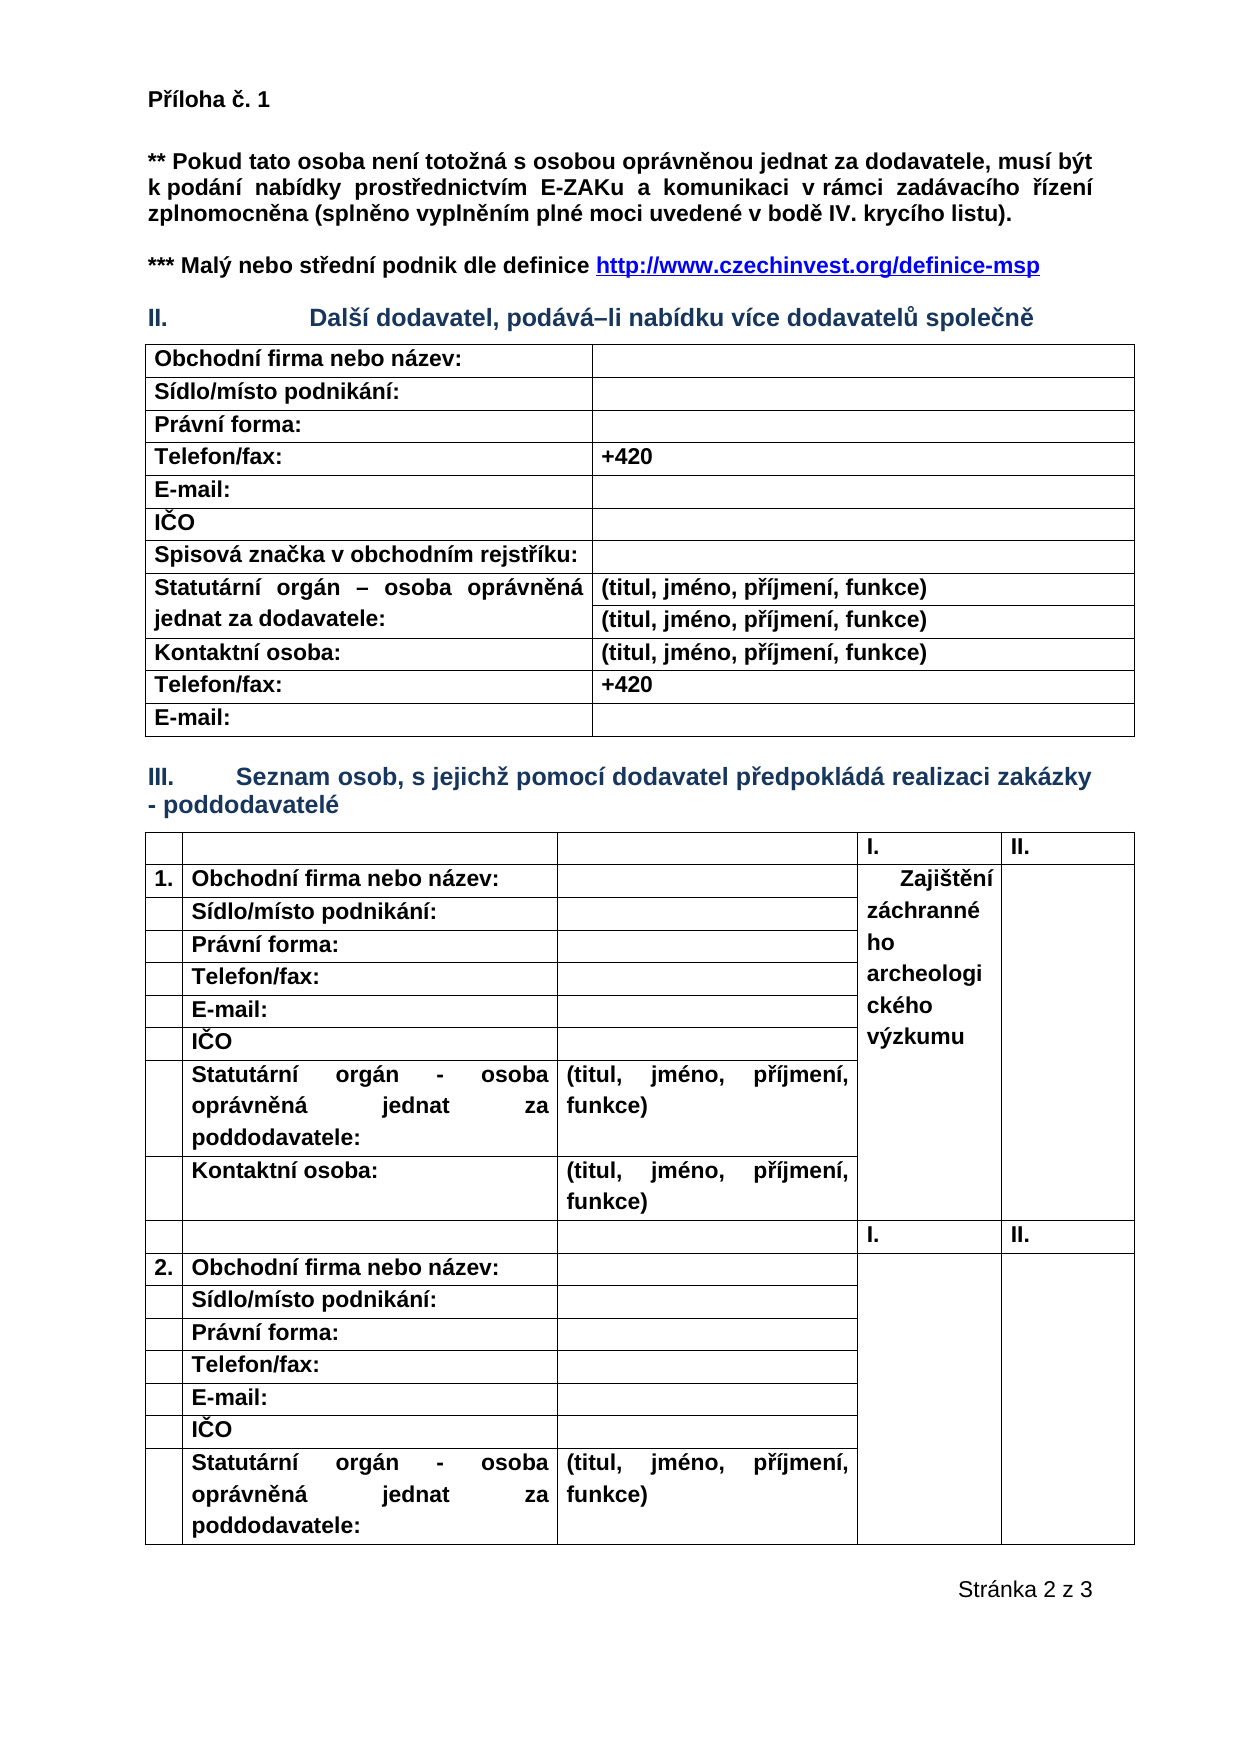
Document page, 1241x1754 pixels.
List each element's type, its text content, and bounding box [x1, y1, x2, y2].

table_cell E-mail: [146, 476, 592, 507]
table_cell II. [1002, 1221, 1134, 1252]
table_cell Obchodní firma nebo název: [183, 865, 557, 897]
table_cell [146, 1028, 182, 1060]
table_cell Kontaktní osoba: [146, 639, 592, 670]
table_cell Statutární orgán – osoba oprávněná jednat za dodavatele: [146, 574, 592, 638]
table_cell [146, 1449, 182, 1544]
table_cell Statutární orgán - osoba oprávněná jednat za poddodavatele: [183, 1061, 557, 1156]
table_cell Telefon/fax: [146, 671, 592, 703]
table_cell Zajištění záchranného archeologického výzkumu [858, 865, 1001, 1220]
table_cell [558, 1319, 857, 1350]
text ** Pokud tato osoba není totožná s osobou oprávněnou jednat za dodavatele, musí být k podání nabídky prostřednictvím E-ZAKu a komunikaci v rámci zadávacího řízení zplnomocněna (splněno vyplněním plné moci uvedené v bodě IV. krycího listu). [148, 148, 1093, 227]
table_cell [146, 1416, 182, 1448]
table_cell (titul, jméno, příjmení, funkce) [593, 606, 1134, 638]
table_cell 2. [146, 1254, 182, 1285]
table_cell Telefon/fax: [183, 963, 557, 995]
table_cell Kontaktní osoba: [183, 1157, 557, 1220]
table_cell (titul, jméno, příjmení, funkce) [593, 639, 1134, 670]
table_cell Statutární orgán - osoba oprávněná jednat za poddodavatele: [183, 1449, 557, 1544]
table_cell [146, 898, 182, 929]
table_cell E-mail: [146, 704, 592, 736]
table_cell IČO [146, 509, 592, 540]
table_header [593, 345, 1134, 377]
table_cell [558, 898, 857, 929]
table_cell Obchodní firma nebo název: [183, 1254, 557, 1285]
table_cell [558, 1449, 857, 1544]
table_cell Telefon/fax: [183, 1351, 557, 1383]
table_cell [146, 963, 182, 995]
table_cell [146, 1157, 182, 1220]
table_cell [146, 1351, 182, 1383]
table_cell [558, 1254, 857, 1285]
table_cell IČO [183, 1416, 557, 1448]
table_cell [146, 1061, 182, 1156]
table_header [558, 833, 857, 864]
table_cell [146, 996, 182, 1027]
table_header II. [1002, 833, 1134, 864]
table_cell +420 [593, 443, 1134, 475]
table_cell [146, 1384, 182, 1415]
table_cell [558, 865, 857, 897]
table_cell [593, 541, 1134, 573]
table_cell (titul, jméno, příjmení, funkce) [593, 574, 1134, 605]
table_cell (titul, jméno, příjmení, funkce) [558, 1157, 857, 1220]
table_cell [858, 1254, 1001, 1544]
table_cell Právní forma: [146, 411, 592, 442]
subtitle Seznam osob, s jejichž pomocí dodavatel předpokládá realizaci zakázky - poddodavatelé [148, 762, 1093, 819]
table_cell 1. [146, 865, 182, 897]
table_cell Telefon/fax: [146, 443, 592, 475]
table_cell Sídlo/místo podnikání: [183, 898, 557, 929]
table_cell [558, 1028, 857, 1060]
table_cell [593, 476, 1134, 507]
subtitle Další dodavatel, podává–li nabídku více dodavatelů společně [148, 303, 1093, 332]
text *** Malý nebo střední podnik dle definice http://www.czechinvest.org/definice-msp [148, 252, 1093, 278]
table_header [146, 833, 182, 864]
table_cell +420 [593, 671, 1134, 703]
table_cell [146, 1221, 182, 1252]
table_cell [146, 1319, 182, 1350]
table_cell [558, 1384, 857, 1415]
table_cell [558, 1351, 857, 1383]
table_cell [593, 509, 1134, 540]
table_header [183, 833, 557, 864]
table_cell [146, 931, 182, 962]
table_cell E-mail: [183, 1384, 557, 1415]
table_cell E-mail: [183, 996, 557, 1027]
table_cell [146, 1286, 182, 1318]
table_cell Sídlo/místo podnikání: [146, 378, 592, 409]
table_cell [558, 1416, 857, 1448]
table_cell (titul, jméno, příjmení, funkce) [558, 1061, 857, 1156]
table_cell [1002, 1254, 1134, 1544]
table_cell [558, 1286, 857, 1318]
table_cell Spisová značka v obchodním rejstříku: [146, 541, 592, 573]
table_cell [558, 1221, 857, 1252]
table_cell [593, 378, 1134, 409]
table_cell Právní forma: [183, 1319, 557, 1350]
table_cell Sídlo/místo podnikání: [183, 1286, 557, 1318]
table_cell I. [858, 1221, 1001, 1252]
table_cell Právní forma: [183, 931, 557, 962]
table_cell [1002, 865, 1134, 1220]
table_cell [183, 1221, 557, 1252]
table_cell [593, 411, 1134, 442]
table_cell IČO [183, 1028, 557, 1060]
table_cell [558, 996, 857, 1027]
table_cell [558, 931, 857, 962]
table_cell [593, 704, 1134, 736]
table_cell [558, 963, 857, 995]
table_header Obchodní firma nebo název: [146, 345, 592, 377]
table_header I. [858, 833, 1001, 864]
